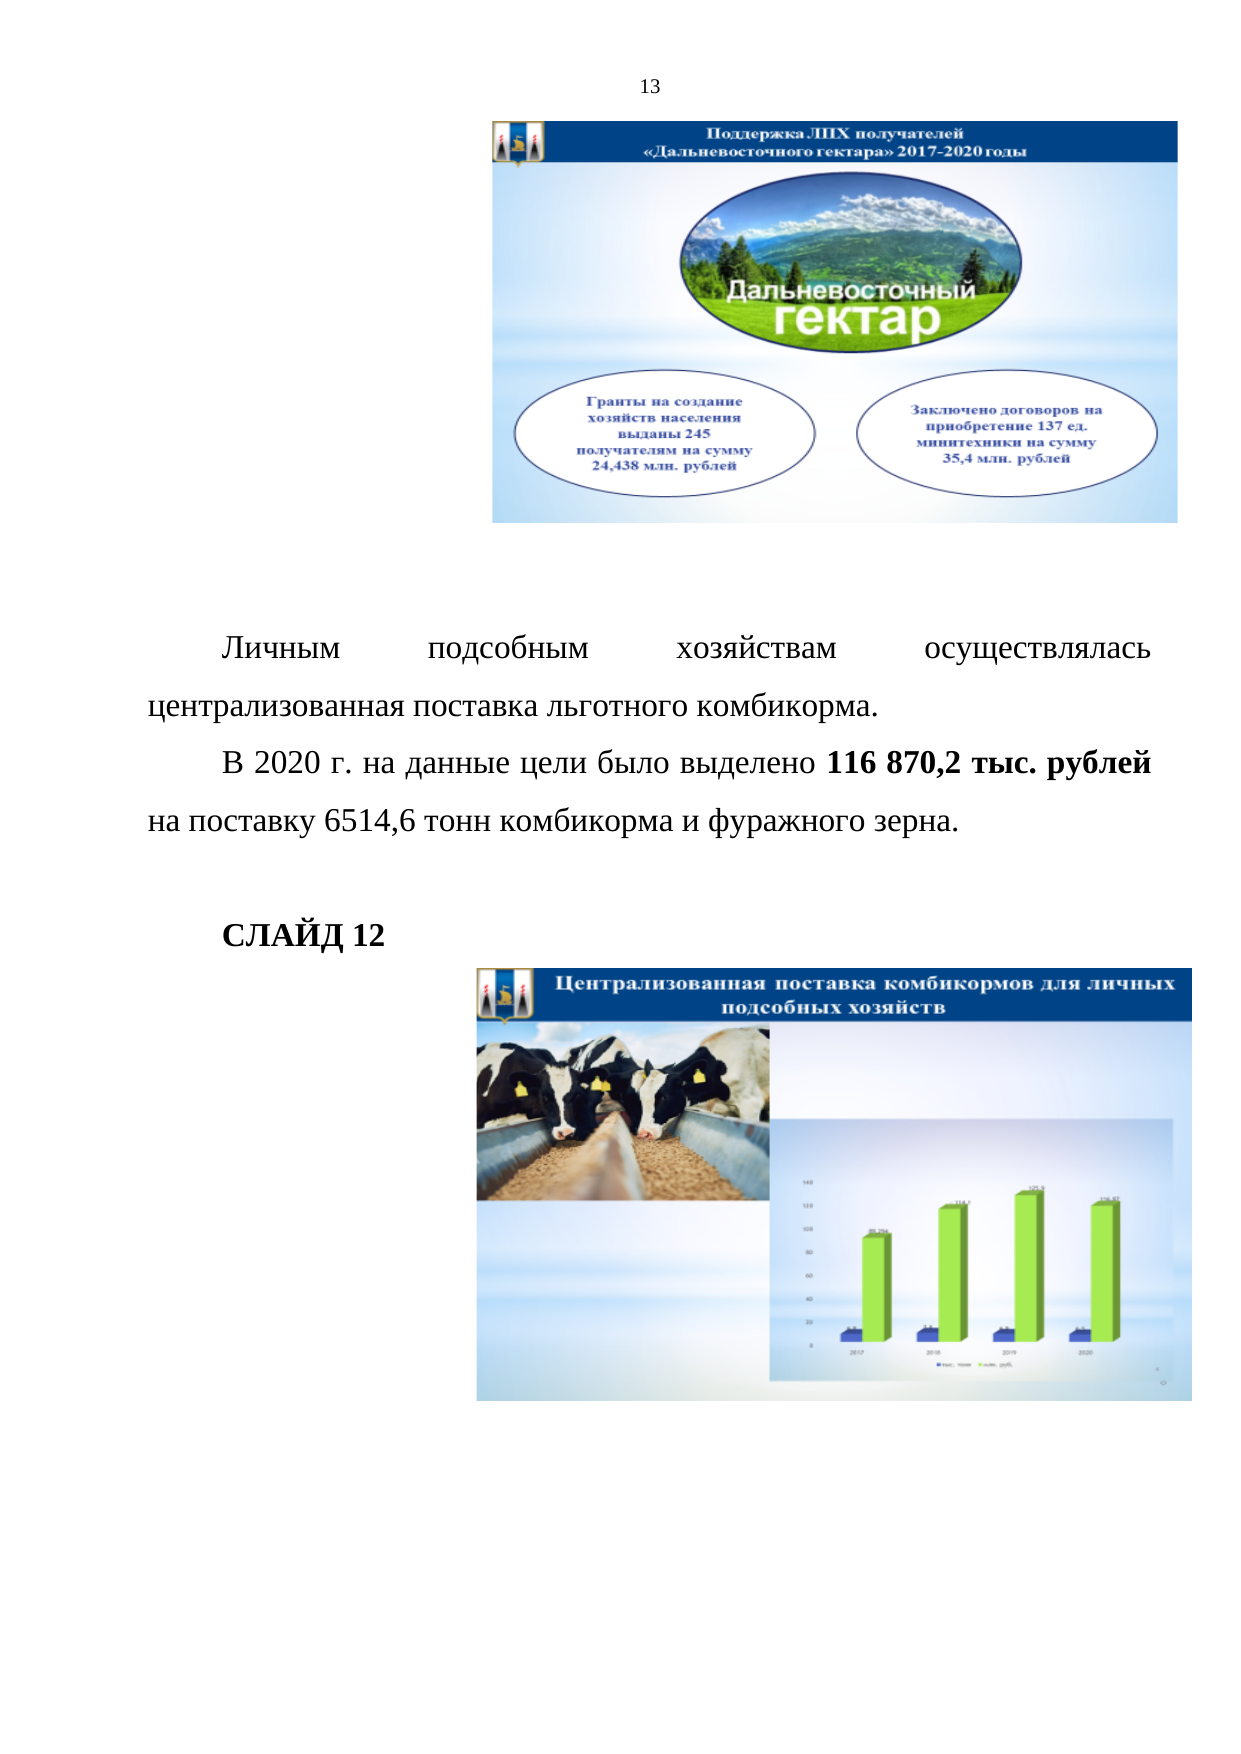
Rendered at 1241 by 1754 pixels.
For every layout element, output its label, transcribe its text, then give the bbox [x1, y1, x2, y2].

picture [476, 968, 1192, 1401]
text Личным подсобным хозяйствам осуществлялась централизованная поставка льготного комбикорма. [148, 628, 1152, 723]
picture [492, 121, 1178, 523]
text СЛАЙД 12 [148, 915, 1152, 953]
text В 2020 г. на данные цели было выделено 116 870,2 тыс. рублей на поставку 6514,6 тонн комбикорма и фуражного зерна. [148, 743, 1152, 838]
